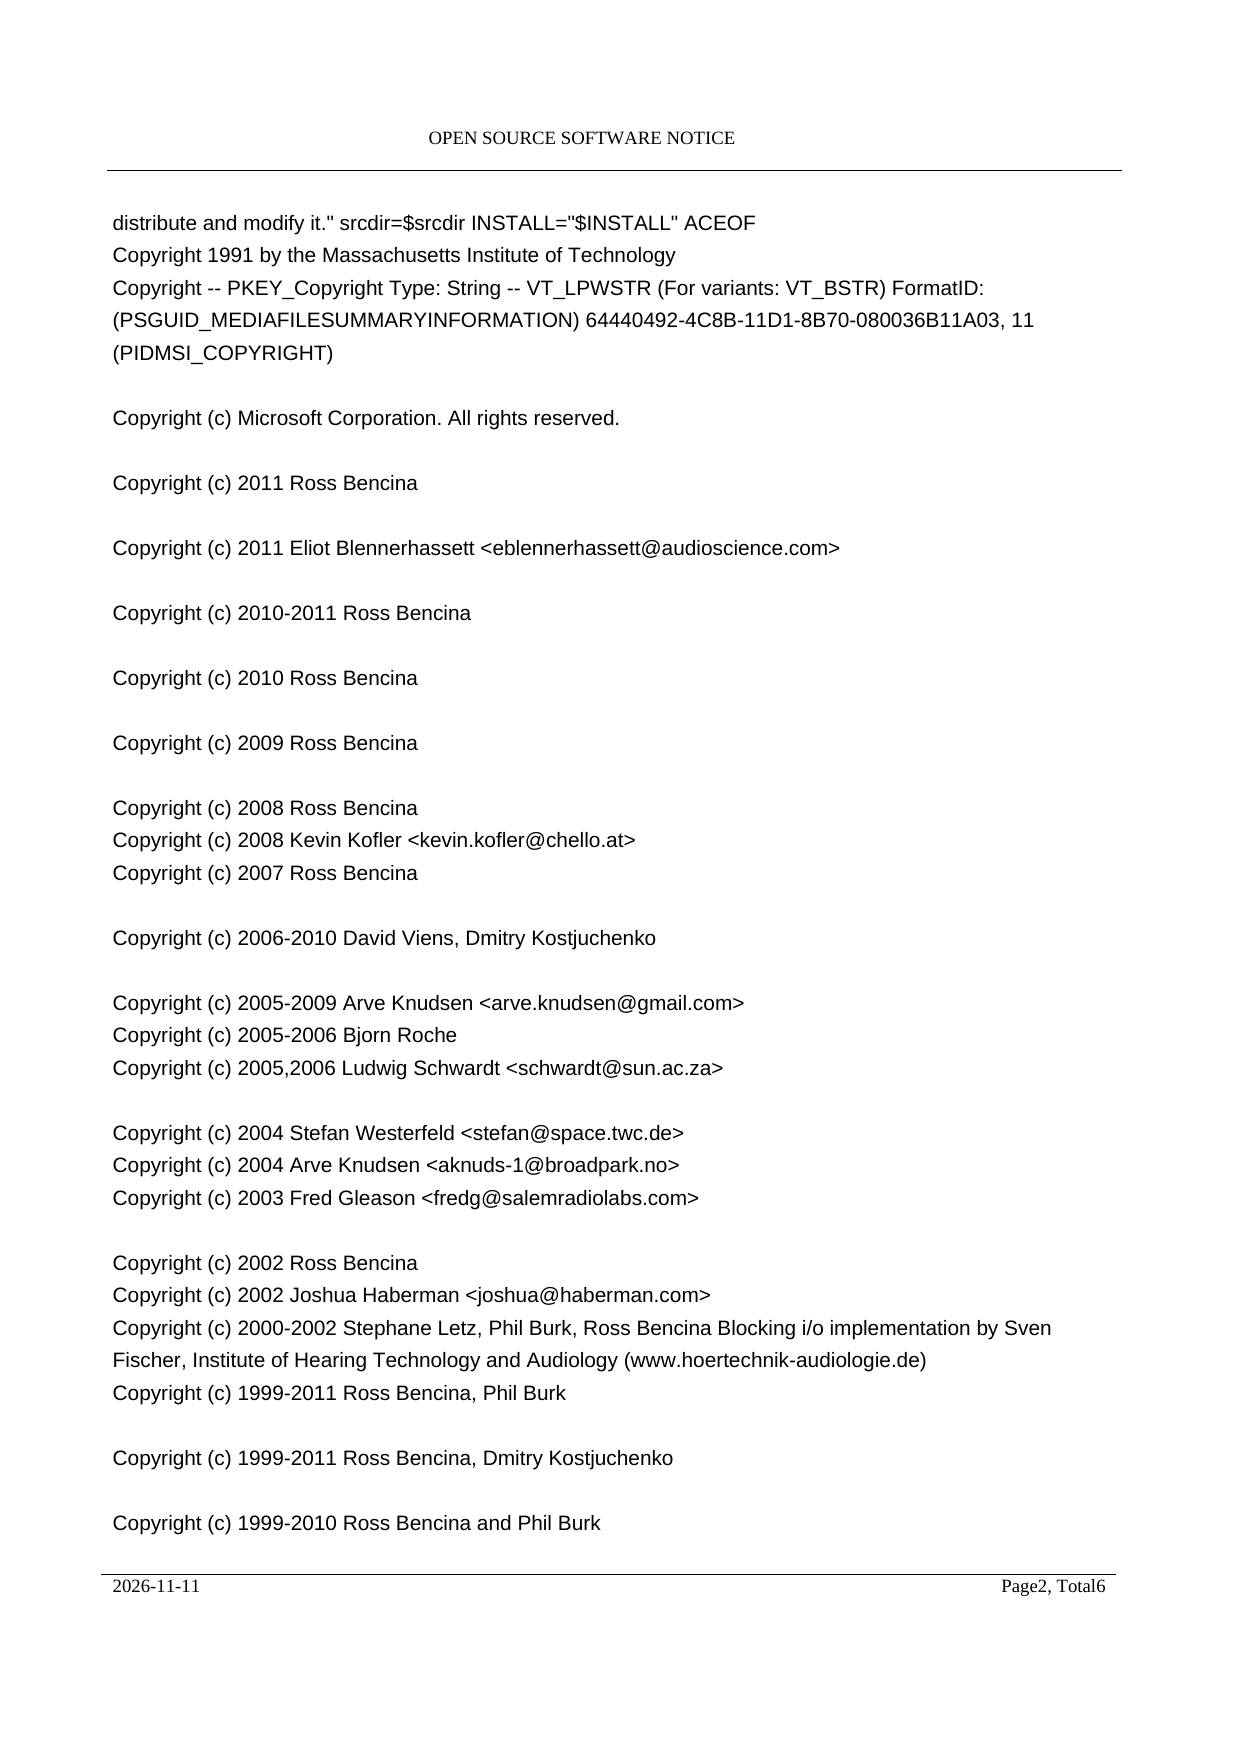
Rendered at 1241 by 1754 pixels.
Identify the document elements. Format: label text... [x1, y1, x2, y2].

text Copyright (c) 1999-2011 Ross Bencina, Phil Burk [112, 1376, 1128, 1441]
text Copyright (c) 2009 Ross Bencina [112, 726, 1128, 791]
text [112, 206, 1128, 239]
text Copyright 1991 by the Massachusetts Institute of Technology [112, 239, 1128, 271]
text Copyright (c) 2000-2002 Stephane Letz, Phil Burk, Ross Bencina Blocking i/o implementation by Sven Fischer, Institute of Hearing Technology and Audiology (www.hoertechnik-audiologie.de) [112, 1311, 1128, 1376]
text Copyright (c) 1999-2010 Ross Bencina and Phil Burk [112, 1506, 1128, 1571]
text Copyright (c) 2002 Joshua Haberman <joshua@haberman.com> [112, 1279, 1128, 1311]
text Copyright (c) 2011 Eliot Blennerhassett <eblennerhassett@audioscience.com> [112, 531, 1128, 596]
text Copyright (c) 2002 Ross Bencina [112, 1246, 1128, 1279]
text Copyright (c) 2007 Ross Bencina [112, 856, 1128, 921]
text Copyright (c) 2005-2006 Bjorn Roche [112, 1019, 1128, 1051]
text Copyright (c) 2006-2010 David Viens, Dmitry Kostjuchenko [112, 921, 1128, 986]
text Copyright (c) 1999-2011 Ross Bencina, Dmitry Kostjuchenko [112, 1441, 1128, 1506]
text Copyright (c) 2004 Stefan Westerfeld <stefan@space.twc.de> [112, 1116, 1128, 1149]
text Copyright (c) 2004 Arve Knudsen <aknuds-1@broadpark.no> [112, 1149, 1128, 1181]
text Copyright (c) 2005-2009 Arve Knudsen <arve.knudsen@gmail.com> [112, 986, 1128, 1019]
text Copyright (c) 2008 Ross Bencina [112, 791, 1128, 824]
text Copyright (c) 2005,2006 Ludwig Schwardt <schwardt@sun.ac.za> [112, 1051, 1128, 1116]
text Copyright -- PKEY_Copyright Type: String -- VT_LPWSTR (For variants: VT_BSTR) FormatID: (PSGUID_MEDIAFILESUMMARYINFORMATION) 64440492-4C8B-11D1-8B70-080036B11A03, 11 (PIDMSI_COPYRIGHT) [112, 271, 1128, 401]
text Copyright (c) 2008 Kevin Kofler <kevin.kofler@chello.at> [112, 824, 1128, 856]
text Copyright (c) 2011 Ross Bencina [112, 466, 1128, 531]
text Copyright (c) 2010 Ross Bencina [112, 661, 1128, 726]
text Copyright (c) 2010-2011 Ross Bencina [112, 596, 1128, 661]
text Copyright (c) 2003 Fred Gleason <fredg@salemradiolabs.com> [112, 1181, 1128, 1246]
text Copyright (c) Microsoft Corporation. All rights reserved. [112, 401, 1128, 466]
